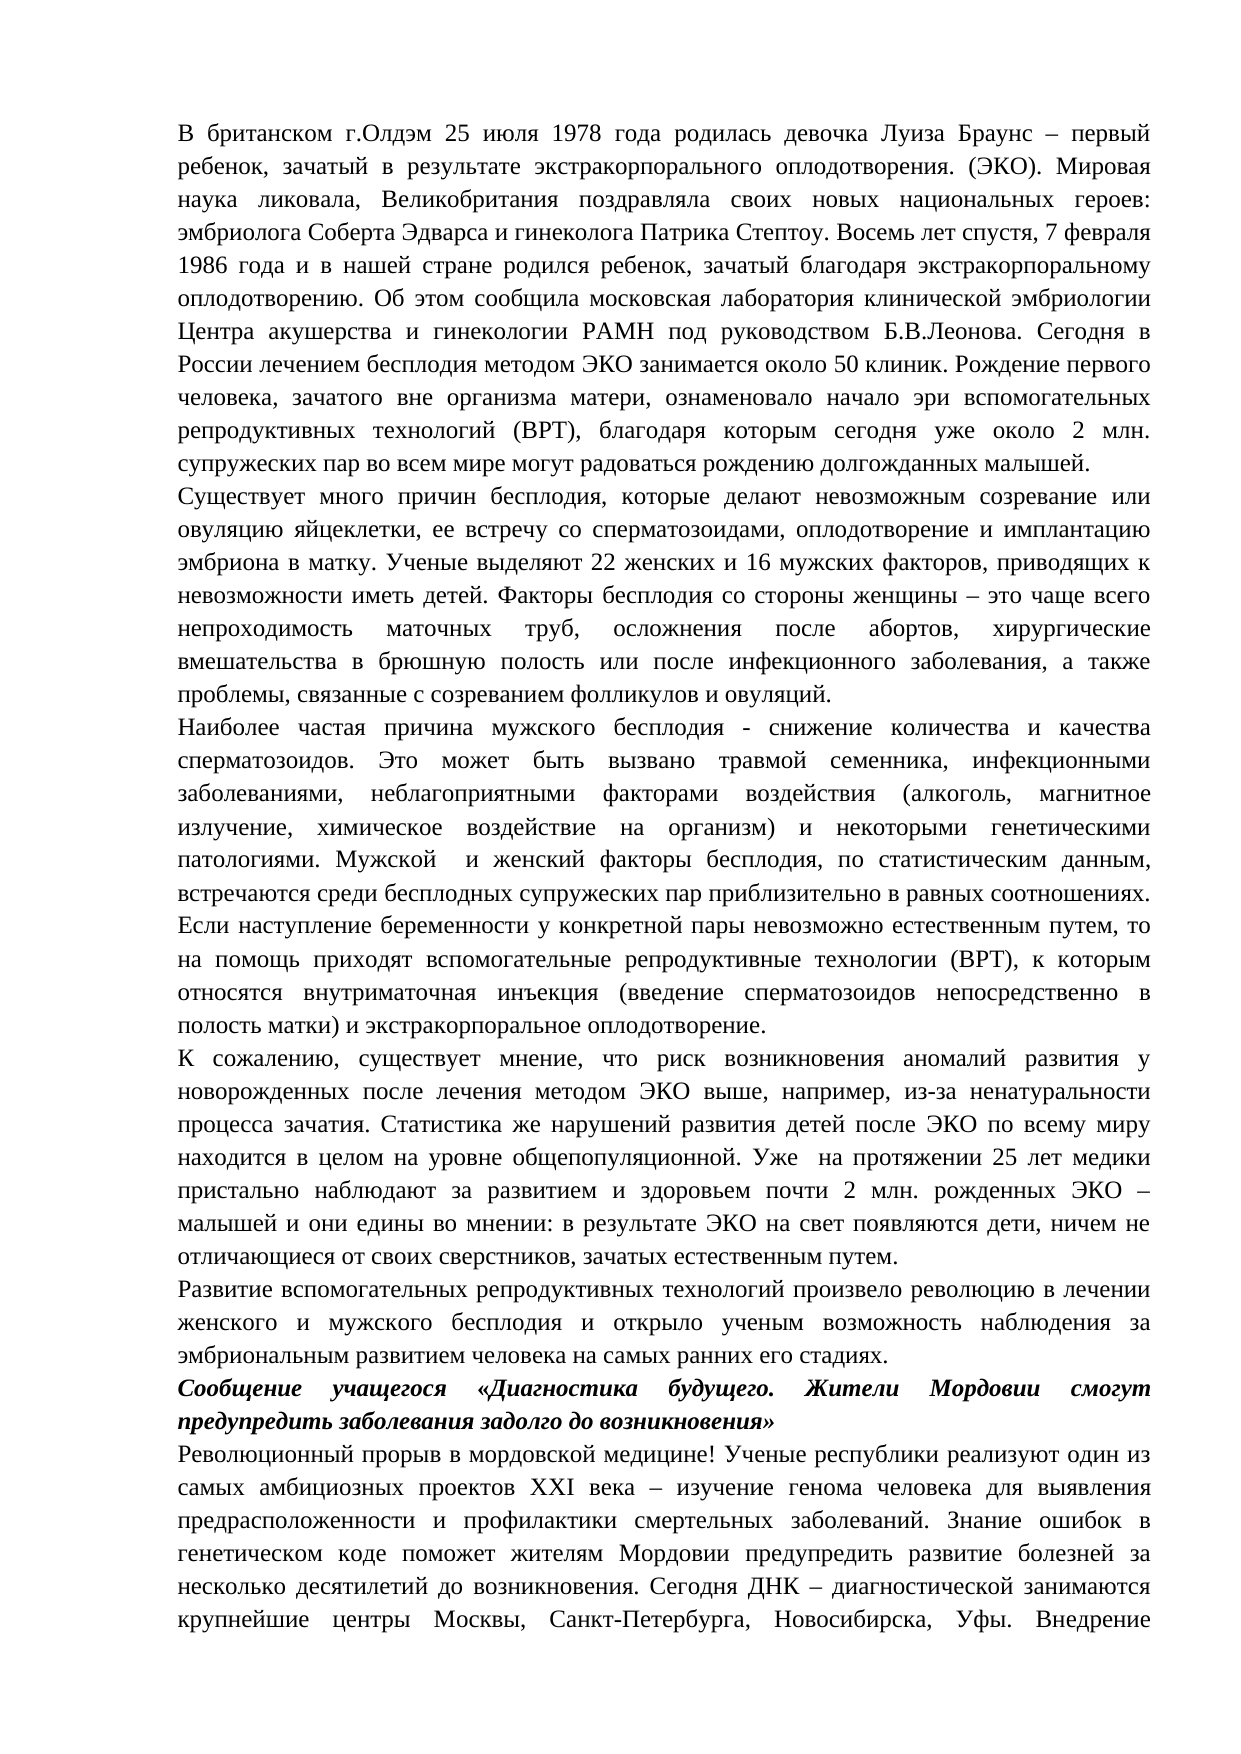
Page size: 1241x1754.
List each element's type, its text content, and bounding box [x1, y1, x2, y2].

text Сообщение учащегося «Диагностика будущего. Жители Мордовии смогут предупредить заболевания задолго до возникновения» [177, 1373, 1152, 1435]
text Наиболее частая причина мужского бесплодия - снижение количества и качества сперматозоидов. Это может быть вызвано травмой семенника, инфекционными заболеваниями, неблагоприятными факторами воздействия (алкоголь, магнитное излучение, химическое воздействие на организм) и некоторыми генетическими патологиями. Мужской и женский факторы бесплодия, по статистическим данным, встречаются среди бесплодных супружеских пар приблизительно в равных соотношениях. Если наступление беременности у конкретной пары невозможно естественным путем, то на помощь приходят вспомогательные репродуктивные технологии (ВРТ), к которым относятся внутриматочная инъекция (введение сперматозоидов непосредственно в полость матки) и экстракорпоральное оплодотворение. [177, 712, 1152, 1038]
text Развитие вспомогательных репродуктивных технологий произвело революцию в лечении женского и мужского бесплодия и открыло ученым возможность наблюдения за эмбриональным развитием человека на самых ранних его стадиях. [177, 1274, 1152, 1369]
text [177, 1439, 1152, 1633]
text К сожалению, существует мнение, что риск возникновения аномалий развития у новорожденных после лечения методом ЭКО выше, например, из-за ненатуральности процесса зачатия. Статистика же нарушений развития детей после ЭКО по всему миру находится в целом на уровне общепопуляционной. Уже на протяжении 25 лет медики пристально наблюдают за развитием и здоровьем почти 2 млн. рожденных ЭКО – малышей и они едины во мнении: в результате ЭКО на свет появляются дети, ничем не отличающиеся от своих сверстников, зачатых естественным путем. [177, 1043, 1152, 1269]
text Существует много причин бесплодия, которые делают невозможным созревание или овуляцию яйцеклетки, ее встречу со сперматозоидами, оплодотворение и имплантацию эмбриона в матку. Ученые выделяют 22 женских и 16 мужских факторов, приводящих к невозможности иметь детей. Факторы бесплодия со стороны женщины – это чаще всего непроходимость маточных труб, осложнения после абортов, хирургические вмешательства в брюшную полость или после инфекционного заболевания, а также проблемы, связанные с созреванием фолликулов и овуляций. [177, 481, 1152, 708]
text В британском г.Олдэм 25 июля 1978 года родилась девочка Луиза Браунс – первый ребенок, зачатый в результате экстракорпорального оплодотворения. (ЭКО). Мировая наука ликовала, Великобритания поздравляла своих новых национальных героев: эмбриолога Соберта Эдварса и гинеколога Патрика Стептоу. Восемь лет спустя, 7 февраля 1986 года и в нашей стране родился ребенок, зачатый благодаря экстракорпоральному оплодотворению. Об этом сообщила московская лаборатория клинической эмбриологии Центра акушерства и гинекологии РАМН под руководством Б.В.Леонова. Сегодня в России лечением бесплодия методом ЭКО занимается около 50 клиник. Рождение первого человека, зачатого вне организма матери, ознаменовало начало эри вспомогательных репродуктивных технологий (ВРТ), благодаря которым сегодня уже около 2 млн. супружеских пар во всем мире могут радоваться рождению долгожданных малышей. [177, 118, 1152, 477]
